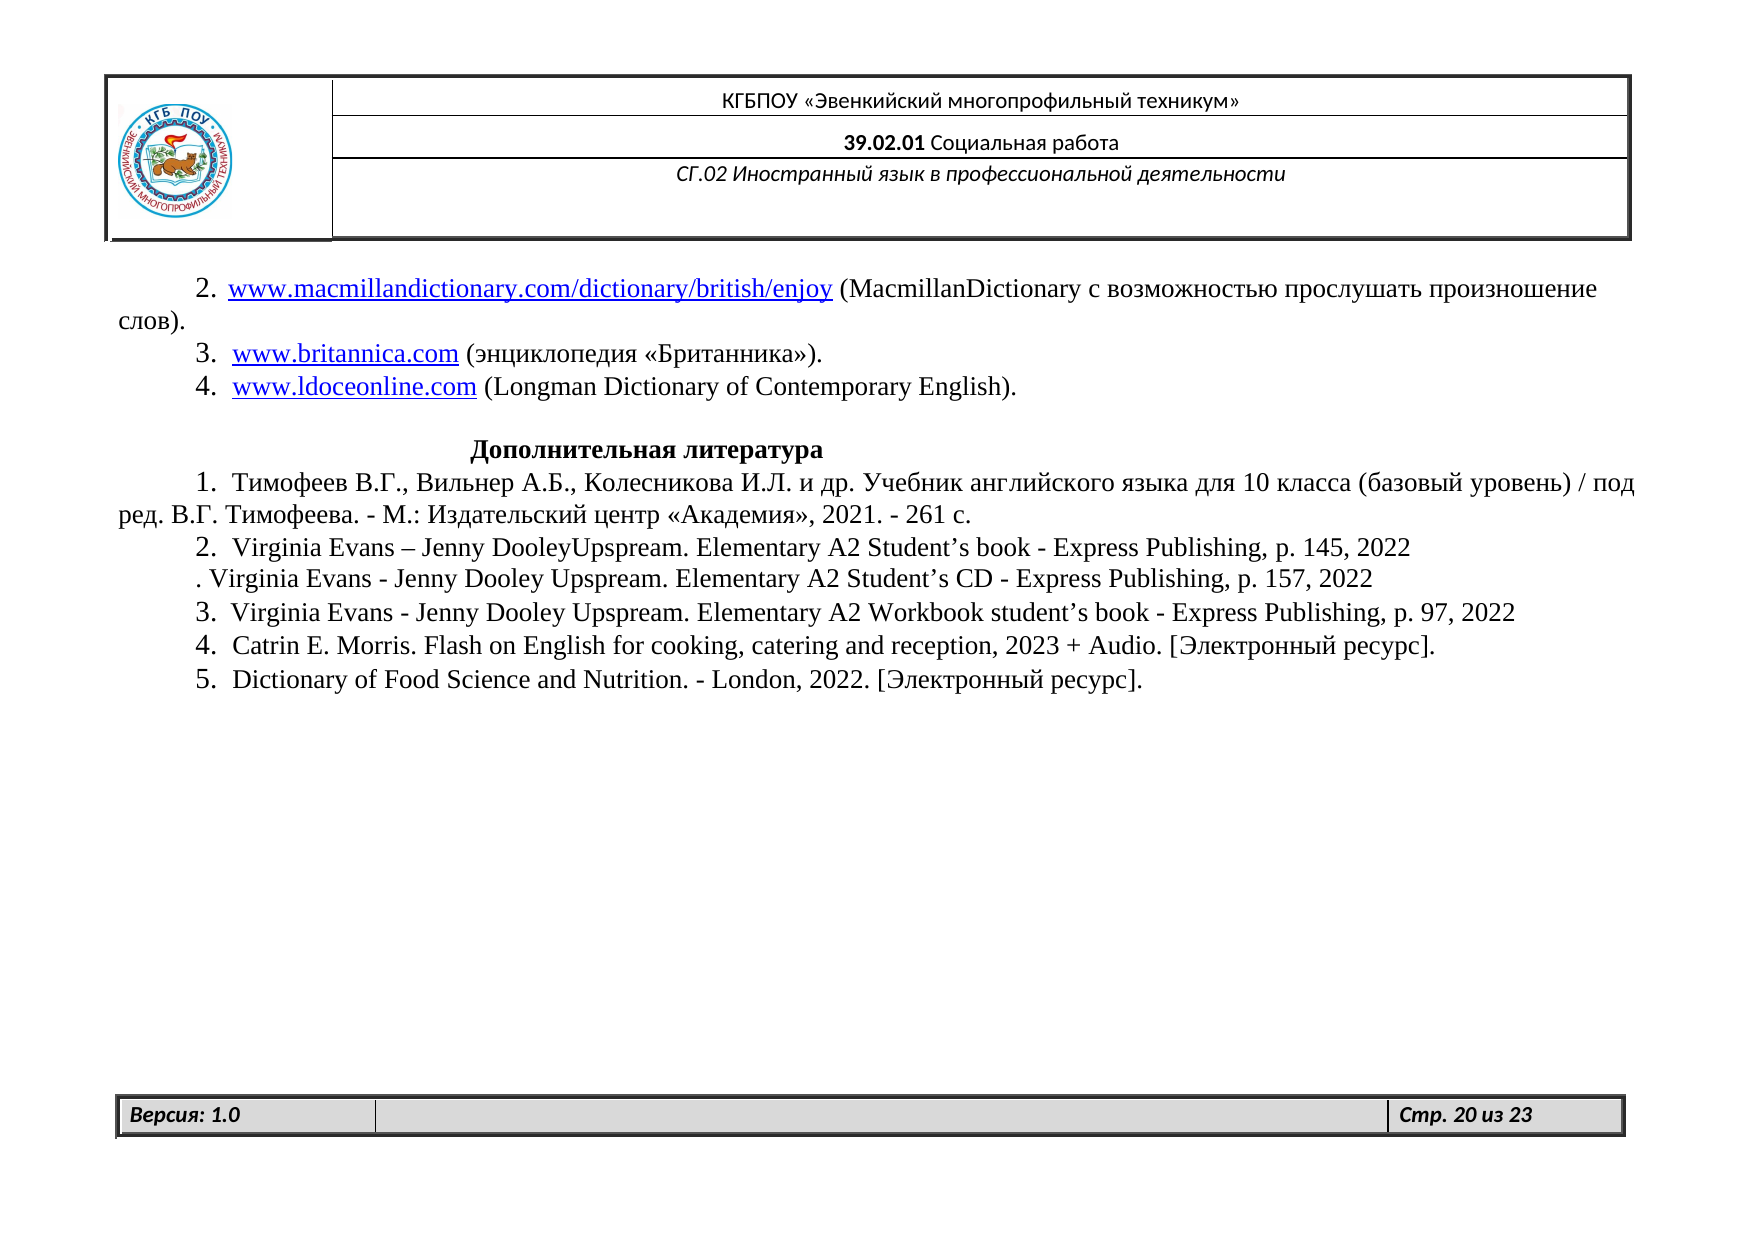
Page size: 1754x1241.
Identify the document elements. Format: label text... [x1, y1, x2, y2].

list Virginia Evans - Jenny Dooley Upspream. Elementary A2 Workbook student’s book - Express Publishing, p. 97, 2022 [118, 594, 1636, 627]
list Тимофеев В.Г., Вильнер А.Б., Колесникова И.Л. и др. Учебник английского языка для 10 класса (базовый уровень) / под ред. В.Г. Тимофеева. - М.: Издательский центр «Академия», 2021. - 261 с. [118, 464, 1636, 529]
list Dictionary of Food Science and Nutrition. - London, 2022. [Электронный ресурс]. [118, 661, 1636, 694]
picture [118, 104, 161, 152]
text . Virginia Evans - Jenny Dooley Upspream. Elementary A2 Student’s CD - Express Publishing, p. 157, 2022 [118, 563, 1636, 594]
list Catrin E. Morris. Flash on English for cooking, catering and reception, 2023 + Audio. [Электронный ресурс]. [118, 627, 1636, 661]
list www.macmillandictionary.com/dictionary/british/enjoy (MacmillanDictionary с возможностью прослушать произношение слов). [118, 270, 1636, 335]
text Дополнительная литература [470, 433, 1636, 464]
list Virginia Evans – Jenny DooleyUpspream. Elementary A2 Student’s book - Express Publishing, р. 145, 2022 [118, 529, 1636, 563]
list www.britannica.com (энциклопедия «Британника»). [118, 335, 1636, 368]
list www.ldoceonline.com (Longman Dictionary of Contemporary English). [118, 368, 1636, 402]
picture [118, 104, 233, 219]
